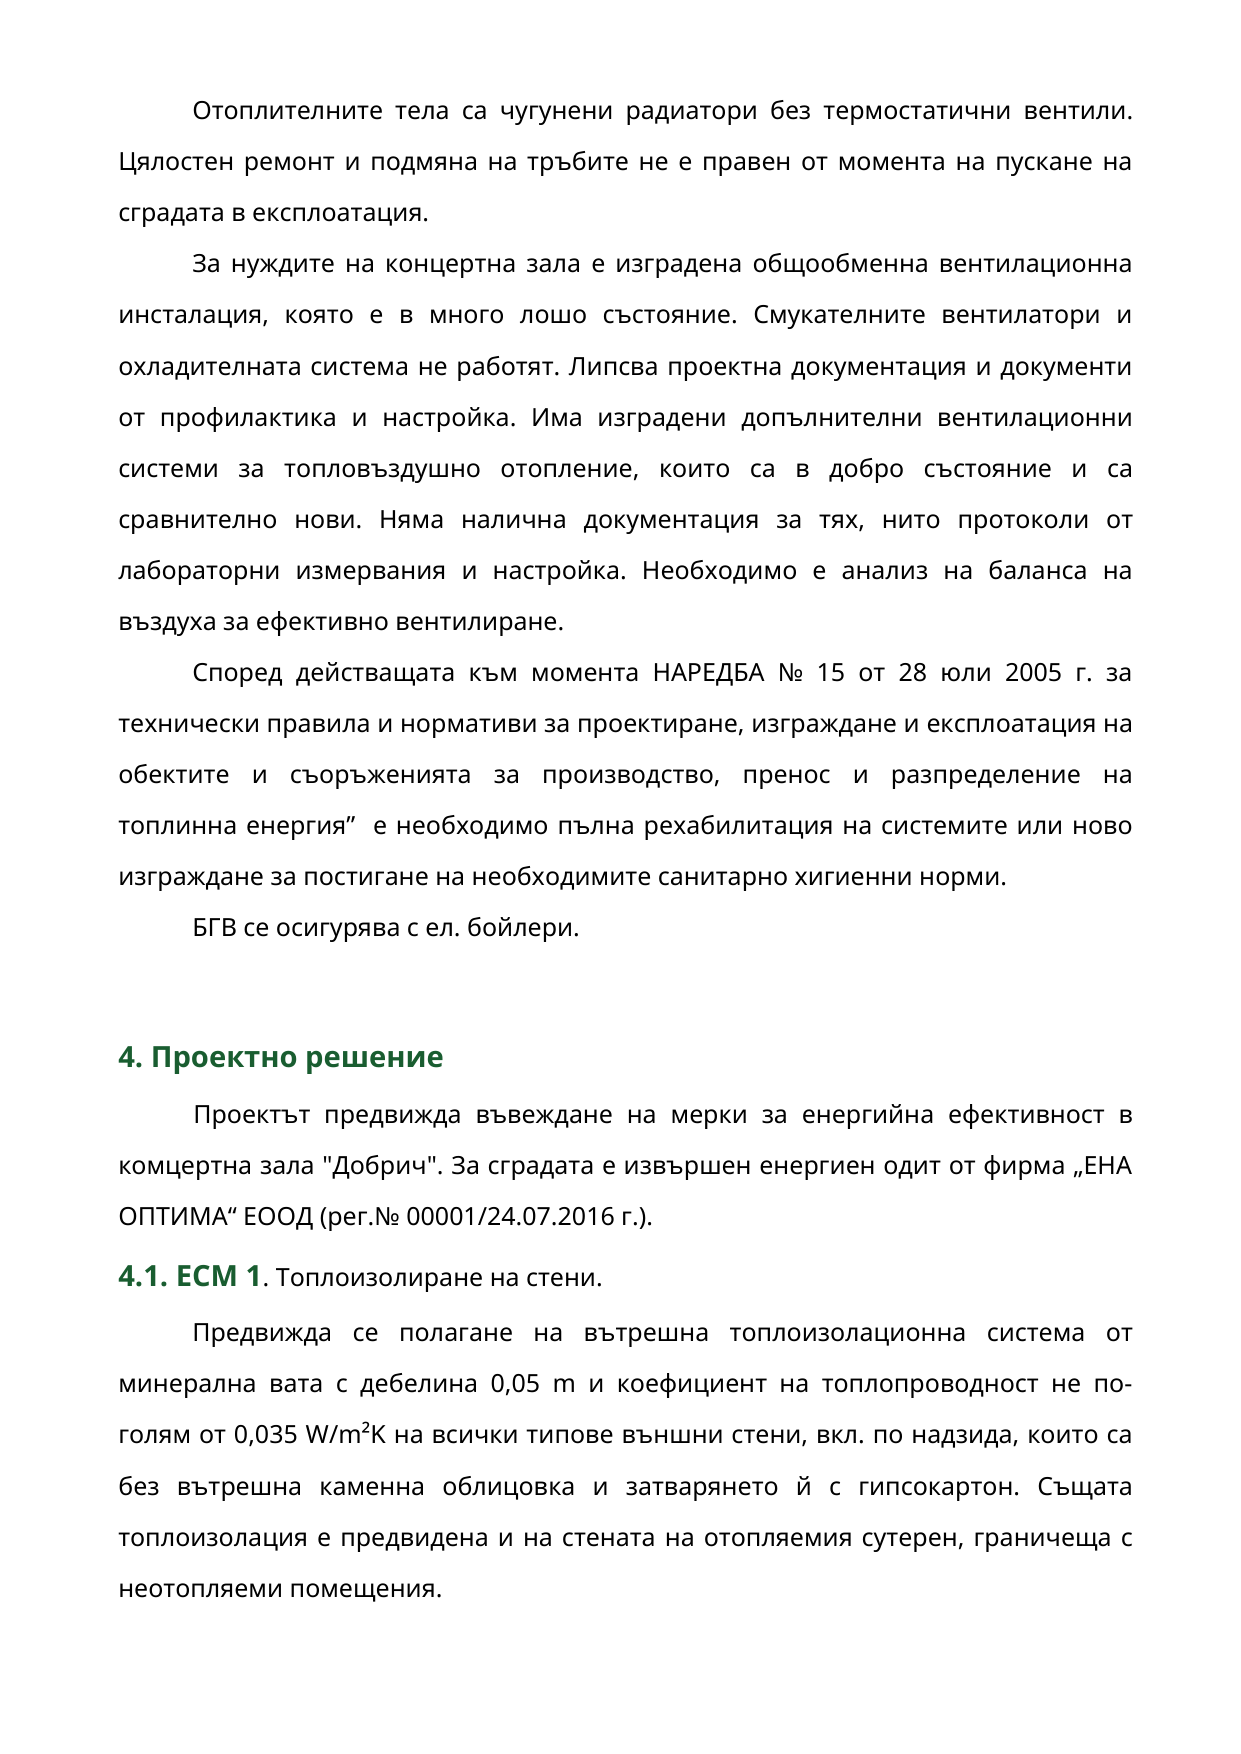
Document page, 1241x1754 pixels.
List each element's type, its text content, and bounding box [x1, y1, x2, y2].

text 4. Проектно решение [118, 1037, 1134, 1076]
text БГВ се осигурява с ел. бойлери. [118, 910, 1134, 944]
subtitle 4.1. ЕСМ 1. Топлоизолиране на стени. [118, 1256, 1127, 1295]
text Според действащата към момента НАРЕДБА № 15 от 28 юли 2005 г. за технически правила и нормативи за проектиране, изграждане и експлоатация на обектите и съоръженията за производство, пренос и разпределение на топлинна енергия” е необходимо пълна рехабилитация на системите или ново изграждане за постигане на необходимите санитарно хигиенни норми. [118, 654, 1134, 893]
text Предвижда се полагане на вътрешна топлоизолационна система от минерална вата с дебелина 0,05 m и коефициент на топлопроводност не по-голям от 0,035 W/m²K на всички типове външни стени, вкл. по надзида, които са без вътрешна каменна облицовка и затварянето й с гипсокартон. Същата топлоизолация е предвидена и на стената на отопляемия сутерен, граничеща с неотопляеми помещения. [118, 1315, 1134, 1604]
text Проeктът предвижда въвеждане на мерки за енергийна ефективност в комцертна зала "Добрич". За сградата е извършен енергиен одит от фирма „ЕНА ОПТИМА“ ЕООД (рег.№ 00001/24.07.2016 г.). [118, 1096, 1134, 1232]
text За нуждите на концертна зала е изградена общообменна вентилационна инсталация, която е в много лошо състояние. Смукателните вентилатори и охладителната система не работят. Липсва проектна документация и документи от профилактика и настройка. Има изградени допълнителни вентилационни системи за топловъздушно отопление, които са в добро състояние и са сравнително нови. Няма налична документация за тях, нито протоколи от лабораторни измервания и настройка. Необходимо е анализ на баланса на въздуха за ефективно вентилиране. [118, 246, 1134, 637]
text Отоплителните тела са чугунени радиатори без термостатични вентили. Цялостен ремонт и подмяна на тръбите не е правен от момента на пускане на сградата в експлоатация. [118, 93, 1134, 229]
